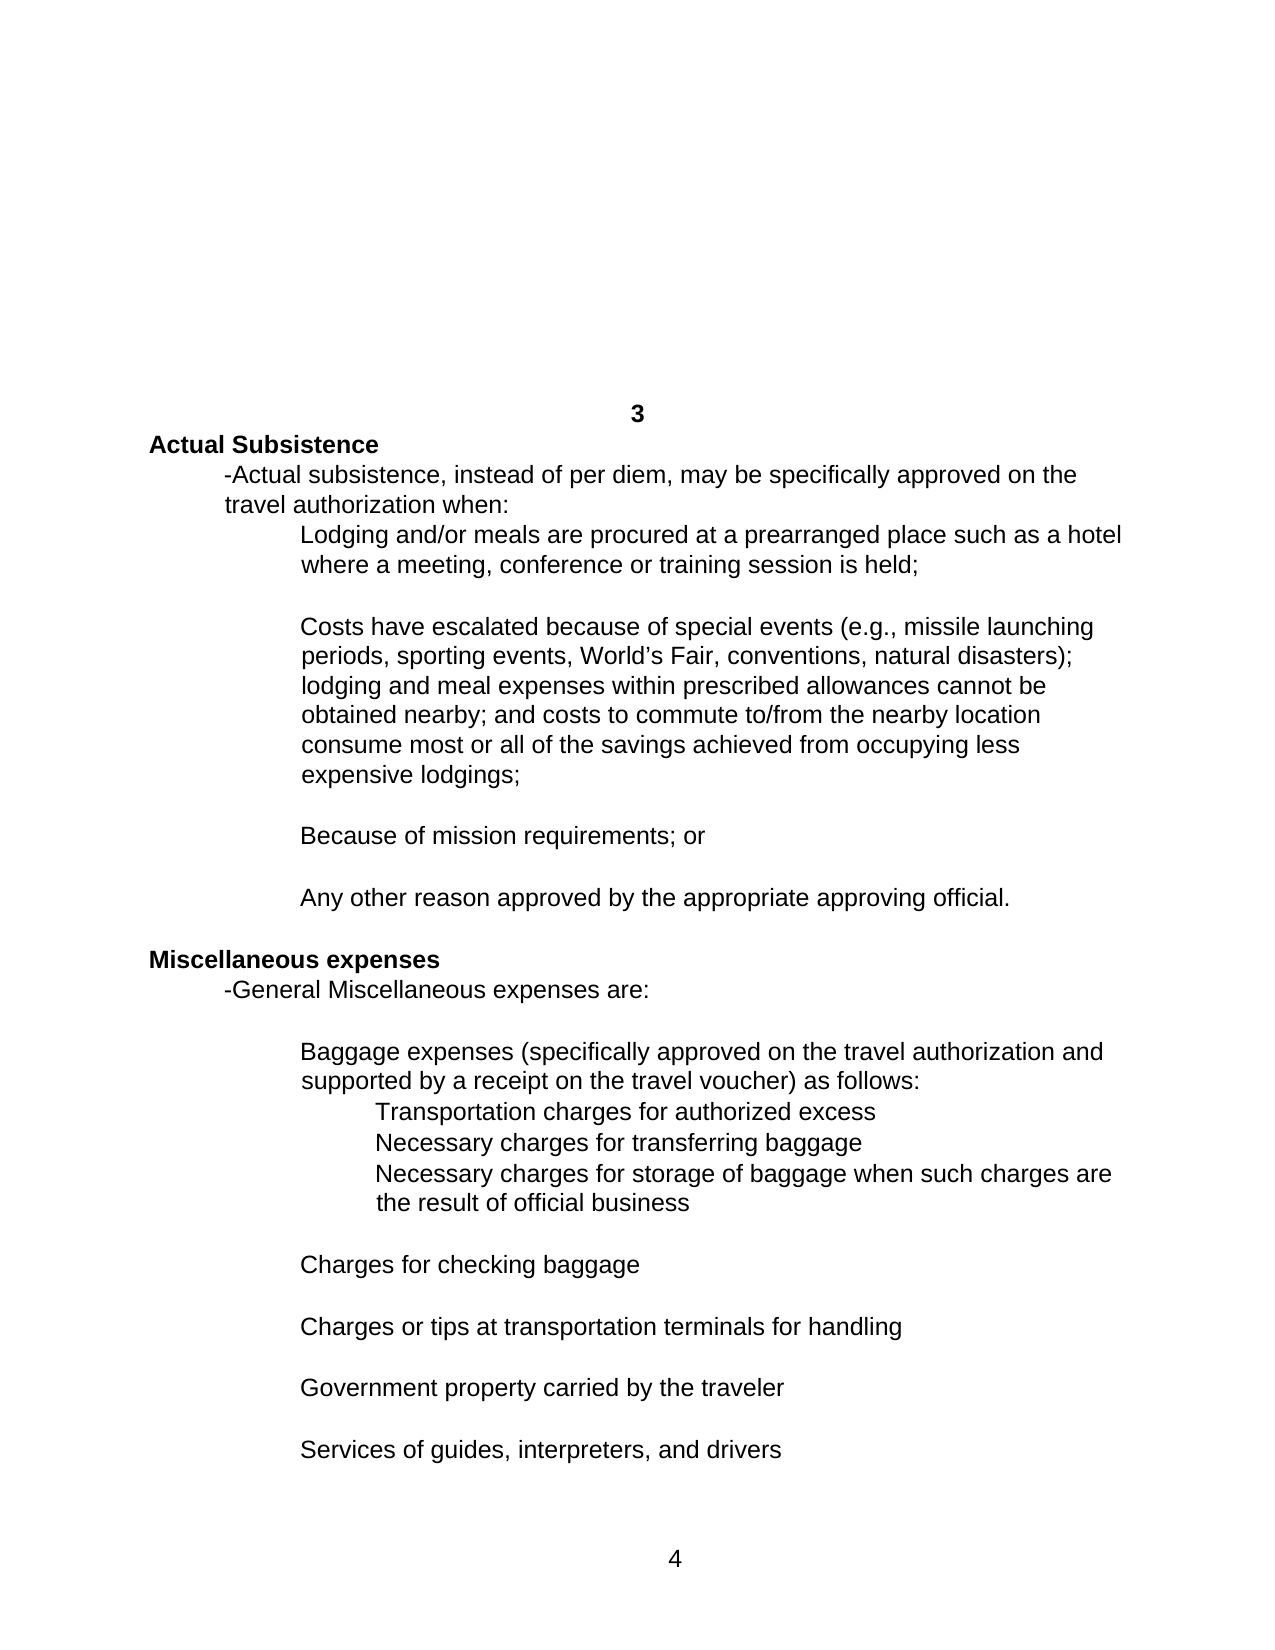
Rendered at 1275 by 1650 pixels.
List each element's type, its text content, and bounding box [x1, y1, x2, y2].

text Any other reason approved by the appropriate approving official. [300, 883, 1124, 912]
text Necessary charges for storage of baggage when such charges are the result of official business [375, 1158, 1124, 1217]
text Because of mission requirements; or [300, 821, 1124, 850]
text Necessary charges for transferring baggage [375, 1128, 1124, 1157]
text Charges for checking baggage [300, 1250, 1124, 1278]
subtitle Miscellaneous expenses [148, 944, 1124, 973]
text Costs have escalated because of special events (e.g., missile launching periods, sporting events, World’s Fair, conventions, natural disasters); lodging and meal expenses within prescribed allowances cannot be obtained nearby; and costs to commute to/from the nearby location consume most or all of the savings achieved from occupying less expensive lodgings; [300, 612, 1124, 788]
text Lodging and/or meals are procured at a prearranged place such as a hotel where a meeting, conference or training session is held; [300, 520, 1124, 579]
text Charges or tips at transportation terminals for handling [300, 1311, 1124, 1340]
text Services of guides, interpreters, and drivers [300, 1435, 1124, 1463]
text -Actual subsistence, instead of per diem, may be specifically approved on the travel authorization when: [223, 460, 1124, 518]
text Transportation charges for authorized excess [226, 1097, 1026, 1126]
text Baggage expenses (specifically approved on the travel authorization and supported by a receipt on the travel voucher) as follows: [300, 1037, 1124, 1095]
text -General Miscellaneous expenses are: [223, 975, 1124, 1004]
text Government property carried by the traveler [300, 1373, 1124, 1402]
subtitle Actual Subsistence [148, 430, 1124, 458]
text 3 [266, 399, 1009, 428]
